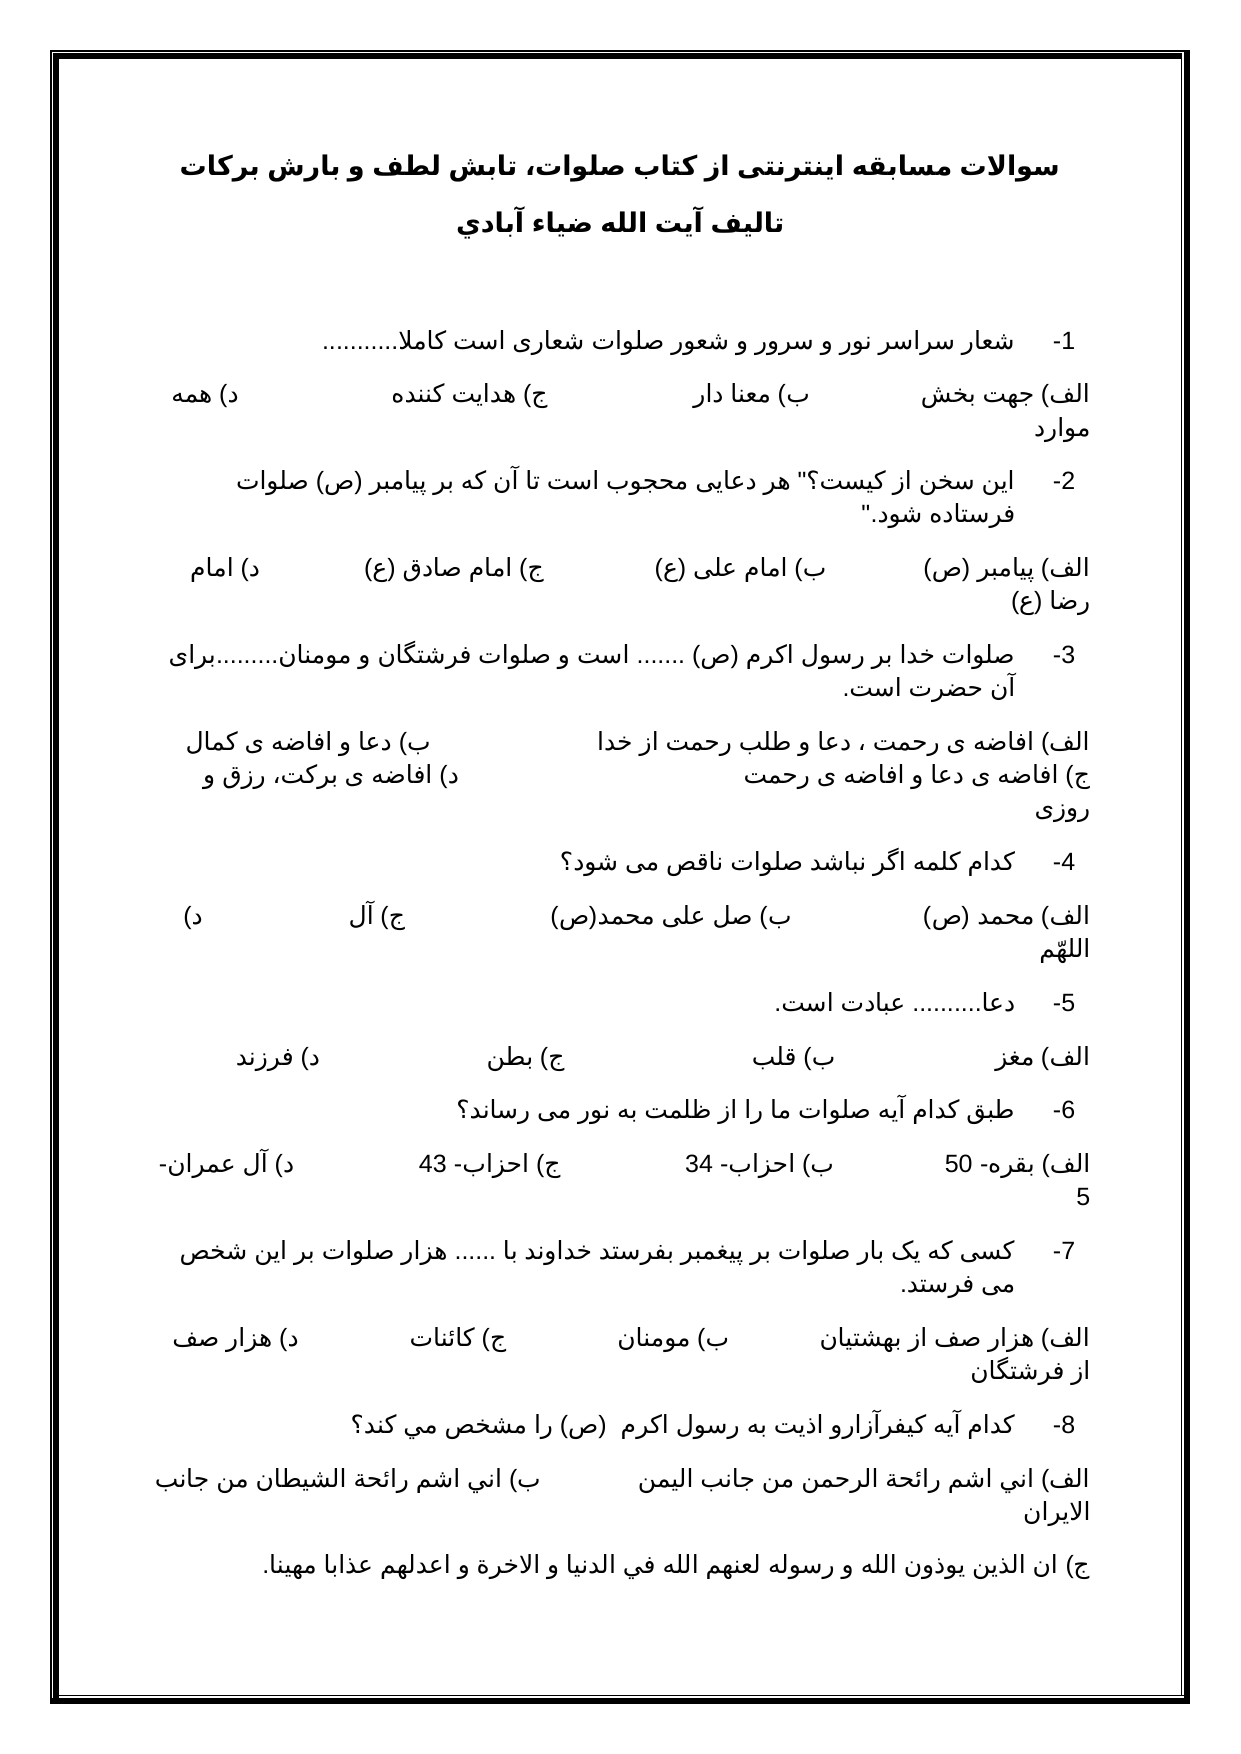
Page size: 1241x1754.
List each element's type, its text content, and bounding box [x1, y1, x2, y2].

text الف) افاضه ی رحمت ، دعا و طلب رحمت از خدا ب) دعا و افاضه ی کمال ج) افاضه ی دعا و افاضه ی رحمت د) افاضه ی برکت، رزق و روزی [150, 727, 1090, 822]
text سوالات مسابقه اینترنتی از کتاب صلوات، تابش لطف و بارش برکات [150, 150, 1090, 181]
list طبق کدام آیه صلوات ما را از ظلمت به نور می رساند؟ [150, 1095, 1053, 1124]
text الف) هزار صف از بهشتیان ب) مومنان ج) کائنات د) هزار صف از فرشتگان [150, 1323, 1090, 1385]
text ج) ان الذين يوذون الله و رسوله لعنهم الله في الدنيا و الاخرة و اعدلهم عذابا مهينا. [150, 1551, 1090, 1579]
list کسی که یک بار صلوات بر پیغمبر بفرستد خداوند با ...... هزار صلوات بر این شخص می فرستد. [150, 1236, 1053, 1298]
text الف) محمد (ص) ب) صل علی محمد(ص) ج) آل د) اللهّم [150, 901, 1090, 962]
list دعا.......... عبادت است. [150, 988, 1053, 1016]
text الف) بقره- 50 ب) احزاب- 34 ج) احزاب- 43 د) آل عمران-5 [150, 1149, 1090, 1211]
list شعار سراسر نور و سرور و شعور صلوات شعاری است کاملا........... [150, 326, 1053, 354]
list کدام کلمه اگر نباشد صلوات ناقص می شود؟ [150, 847, 1053, 876]
text الف) اني اشم رائحة الرحمن من جانب اليمن ب) اني اشم رائحة الشيطان من جانب الايران [150, 1464, 1090, 1525]
text تاليف آيت الله ضياء آبادي [150, 207, 1090, 238]
text الف) مغز ب) قلب ج) بطن د) فرزند [150, 1041, 1090, 1070]
text الف) جهت بخش ب) معنا دار ج) هدایت کننده د) همه موارد [150, 379, 1090, 441]
list این سخن از کیست؟" هر دعایی محجوب است تا آن که بر پیامبر (ص) صلوات فرستاده شود." [150, 466, 1053, 528]
list صلوات خدا بر رسول اکرم (ص) ....... است و صلوات فرشتگان و مومنان.........برای آن حضرت است. [150, 640, 1053, 702]
list کدام آيه کيفرآزارو اذيت به رسول اکرم (ص) را مشخص مي کند؟ [150, 1410, 1053, 1438]
text الف) پیامبر (ص) ب) امام علی (ع) ج) امام صادق (ع) د) امام رضا (ع) [150, 553, 1090, 615]
